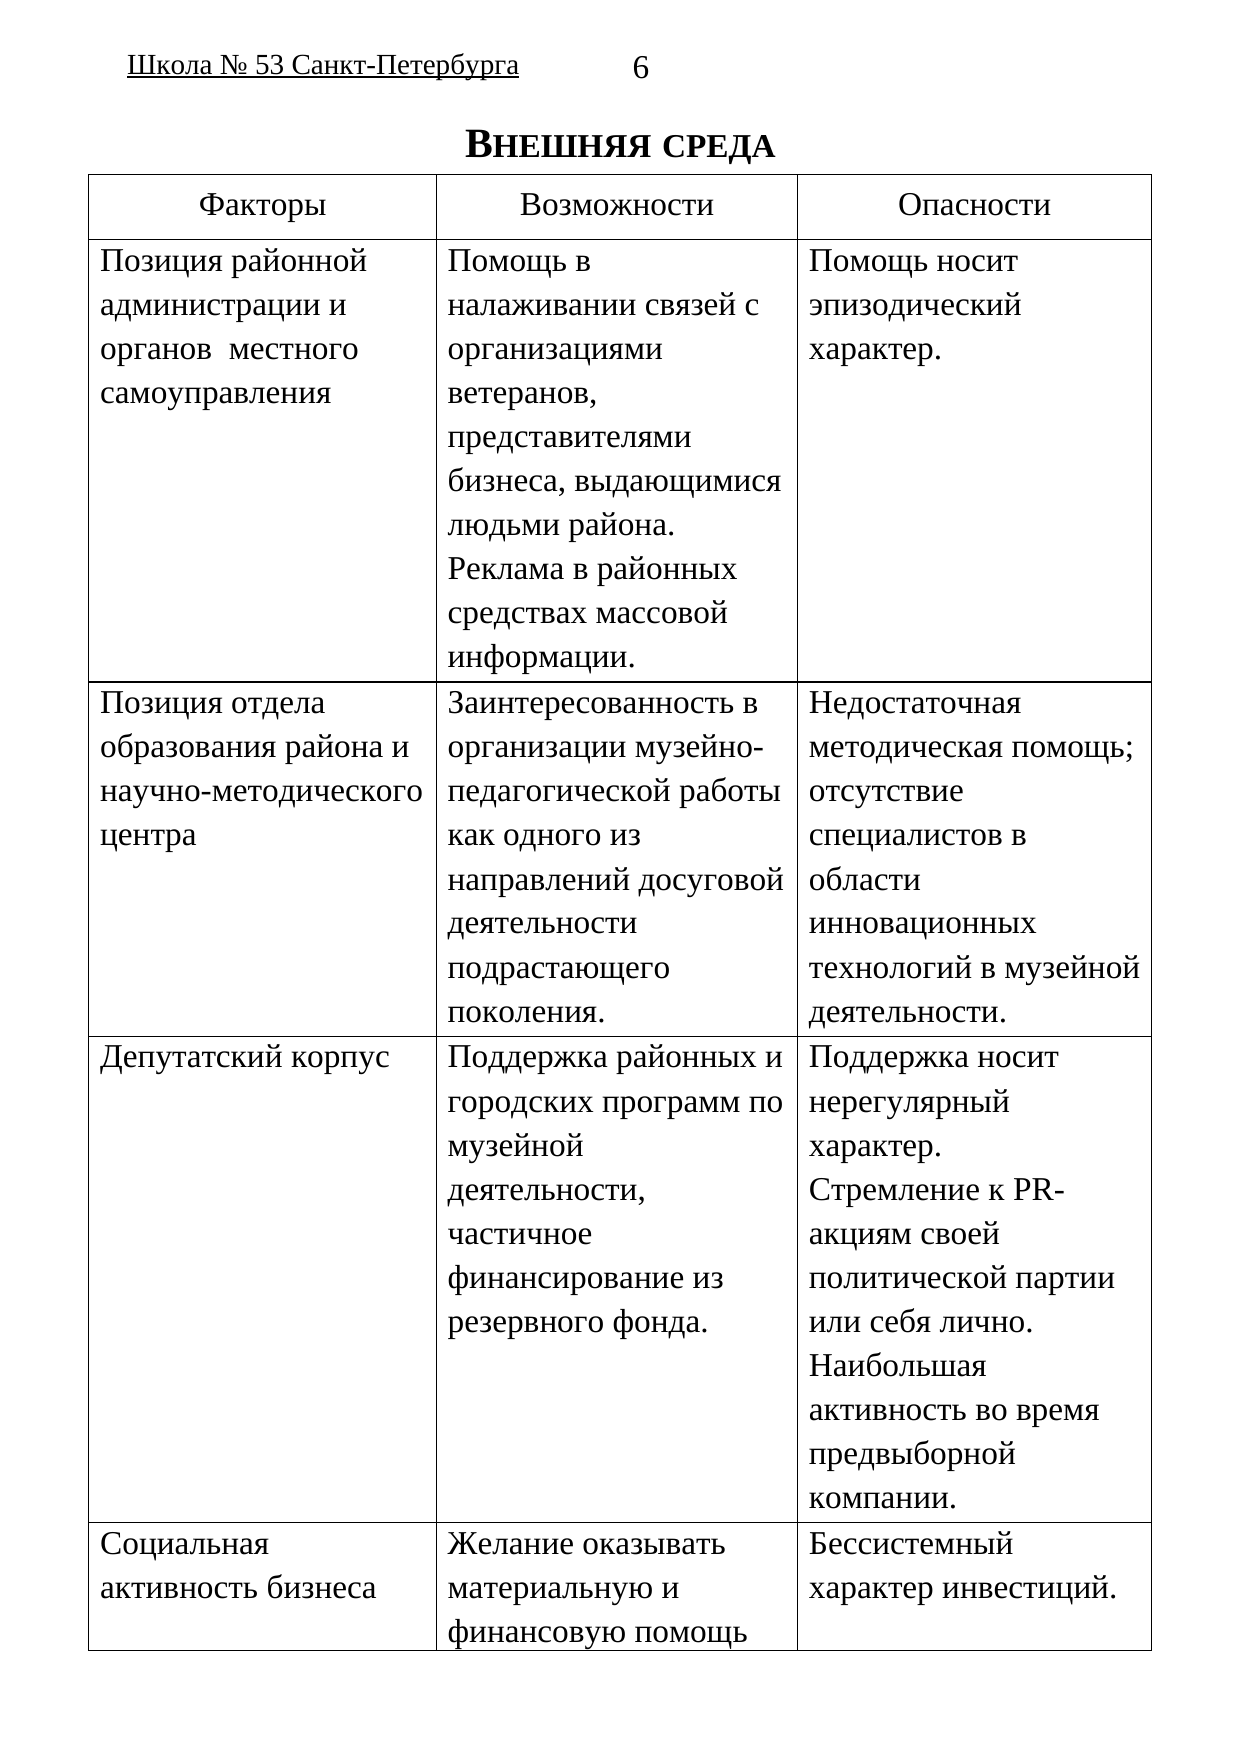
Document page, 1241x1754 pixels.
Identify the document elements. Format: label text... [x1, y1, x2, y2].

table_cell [798, 1523, 1151, 1650]
table_header Возможности [437, 175, 797, 239]
table_header Факторы [89, 175, 436, 239]
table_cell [437, 1523, 797, 1650]
table_cell Депутатский корпус [89, 1037, 436, 1522]
table_header Опасности [798, 175, 1151, 239]
table_cell Заинтересованность в организации музейно-педагогической работы как одного из направлений досуговой деятельности подрастающего поколения. [437, 683, 797, 1036]
table_cell Позиция районной администрации и органов местного самоуправления [89, 240, 436, 681]
table_cell Поддержка носит нерегулярный характер. Стремление к PR-акциям своей политической партии или себя лично. Наибольшая активность во время предвыборной компании. [798, 1037, 1151, 1522]
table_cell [89, 1523, 436, 1650]
table_cell Помощь в налаживании связей с организациями ветеранов, представителями бизнеса, выдающимися людьми района. Реклама в районных средствах массовой информации. [437, 240, 797, 681]
table_cell Помощь носит эпизодический характер. [798, 240, 1151, 681]
table_cell Позиция отдела образования района и научно-методического центра [89, 683, 436, 1036]
subtitle Внешняя среда [89, 119, 1152, 167]
table_cell Поддержка районных и городских программ по музейной деятельности, частичное финансирование из резервного фонда. [437, 1037, 797, 1522]
table_cell Недостаточная методическая помощь; отсутствие специалистов в области инновационных технологий в музейной деятельности. [798, 683, 1151, 1036]
